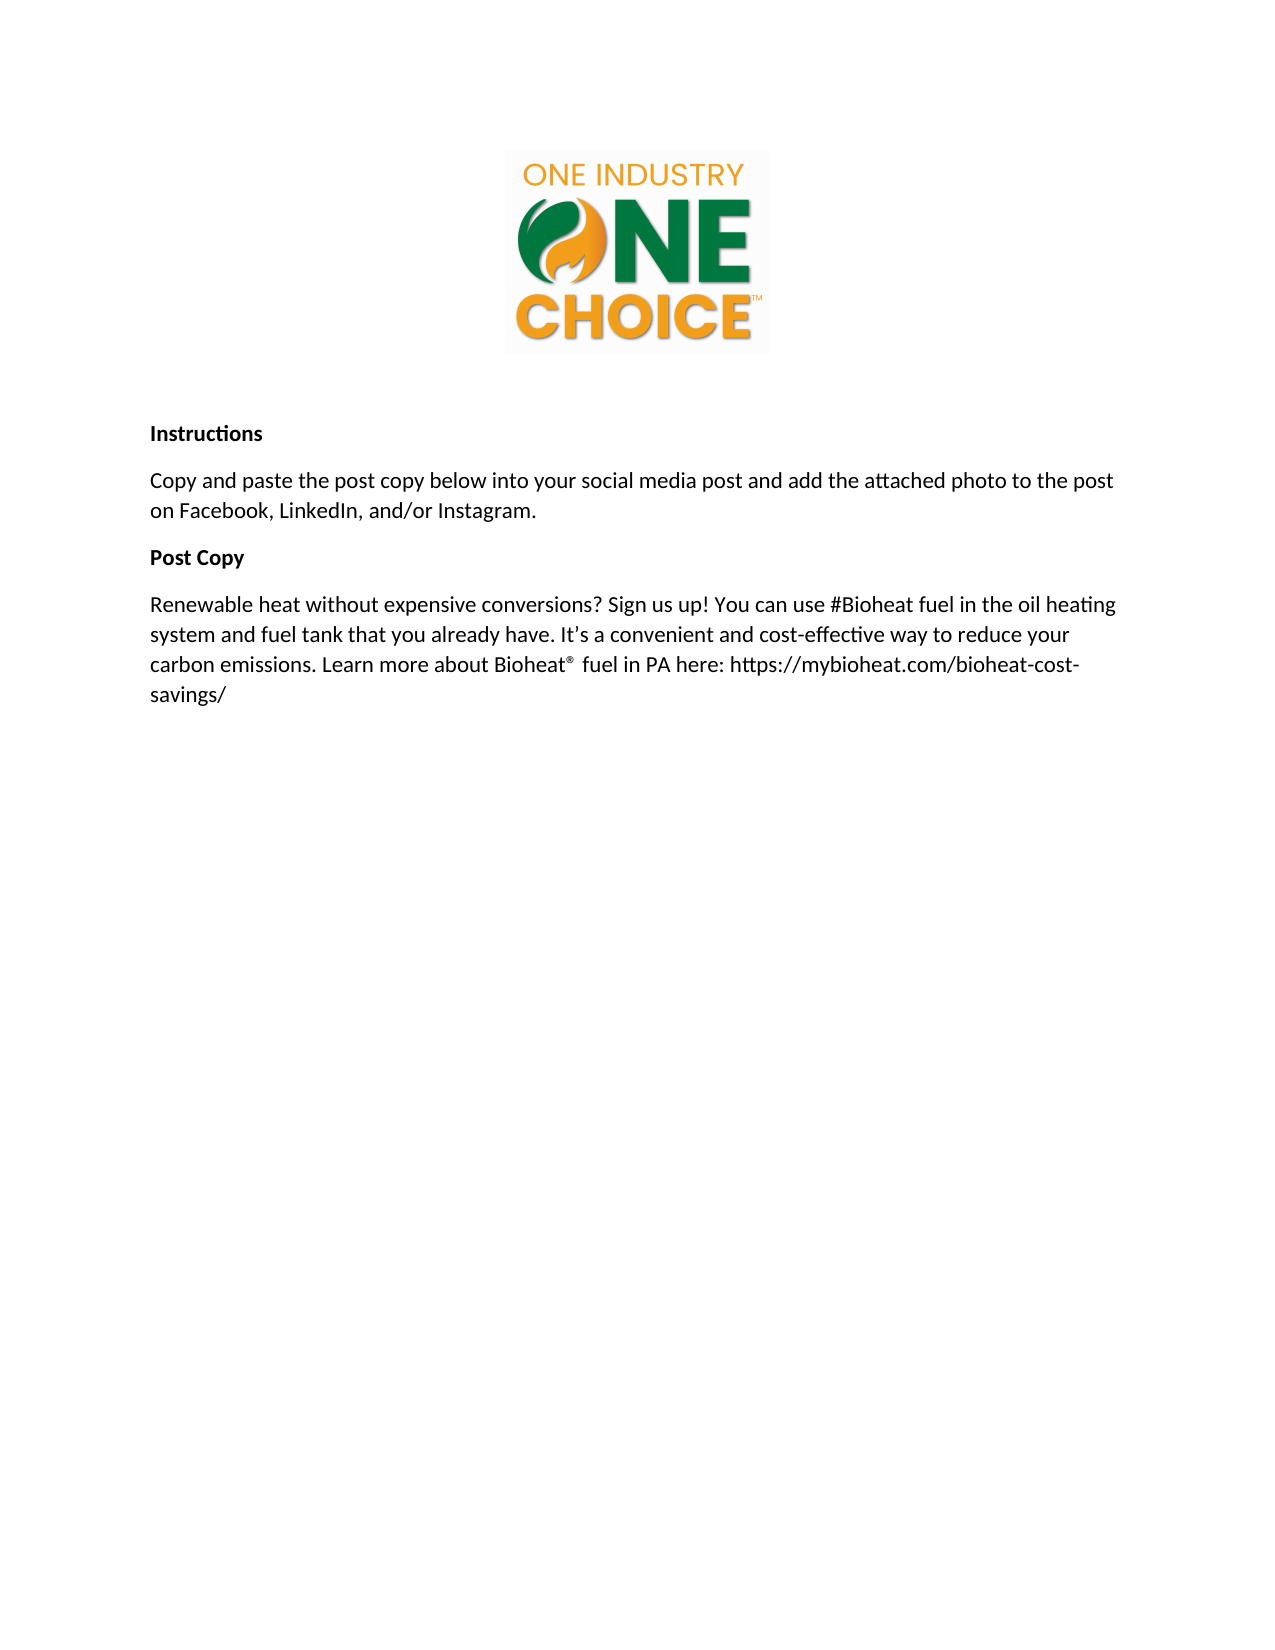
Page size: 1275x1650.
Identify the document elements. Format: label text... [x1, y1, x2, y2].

text Instructions [150, 419, 1125, 447]
text Renewable heat without expensive conversions? Sign us up! You can use #Bioheat fuel in the oil heating system and fuel tank that you already have. It’s a convenient and cost-effective way to reduce your carbon emissions. Learn more about Bioheat® fuel in PA here: https://mybioheat.com/bioheat-cost-savings/ [150, 590, 1125, 708]
text Copy and paste the post copy below into your social media post and add the attached photo to the post on Facebook, LinkedIn, and/or Instagram. [150, 466, 1125, 524]
text Post Copy [150, 543, 1125, 571]
